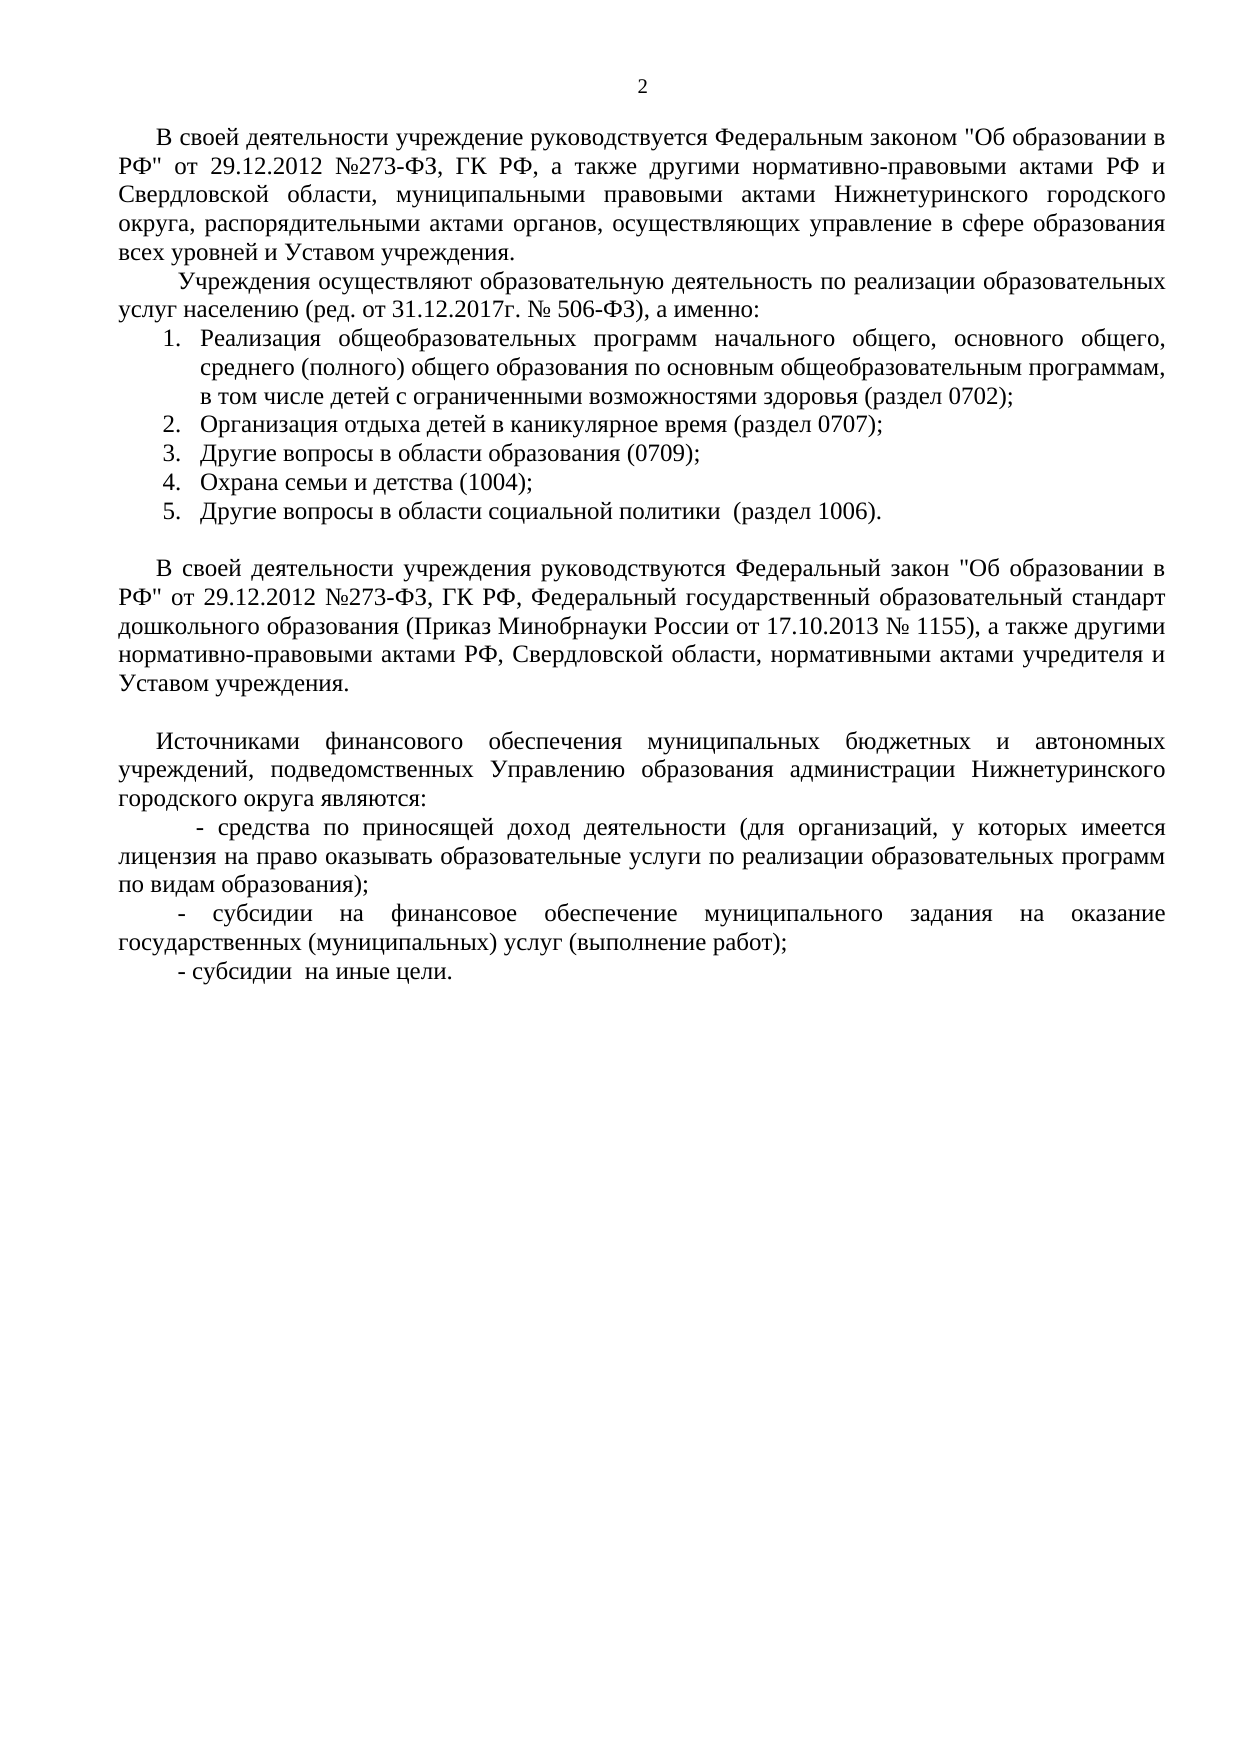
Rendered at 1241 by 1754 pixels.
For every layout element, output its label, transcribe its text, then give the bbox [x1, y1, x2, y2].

text Учреждения осуществляют образовательную деятельность по реализации образовательных услуг населению (ред. от 31.12.2017г. № 506-ФЗ), а именно: [118, 266, 1167, 323]
list Организация отдыха детей в каникулярное время (раздел 0707); [162, 409, 1167, 438]
list Охрана семьи и детства (1004); [162, 467, 1167, 496]
text - субсидии на финансовое обеспечение муниципального задания на оказание государственных (муниципальных) услуг (выполнение работ); [118, 898, 1167, 956]
text В своей деятельности учреждение руководствуется Федеральным законом "Об образовании в РФ" от 29.12.2012 №273-ФЗ, ГК РФ, а также другими нормативно-правовыми актами РФ и Свердловской области, муниципальными правовыми актами Нижнетуринского городского округа, распорядительными актами органов, осуществляющих управление в сфере образования всех уровней и Уставом учреждения. [118, 122, 1167, 266]
list Другие вопросы в области социальной политики (раздел 1006). [162, 496, 1167, 524]
text В своей деятельности учреждения руководствуются Федеральный закон "Об образовании в РФ" от 29.12.2012 №273-ФЗ, ГК РФ, Федеральный государственный образовательный стандарт дошкольного образования (Приказ Минобрнауки России от 17.10.2013 № 1155), а также другими нормативно-правовыми актами РФ, Свердловской области, нормативными актами учредителя и Уставом учреждения. [118, 553, 1167, 697]
text - субсидии на иные цели. [118, 956, 1167, 984]
list Реализация общеобразовательных программ начального общего, основного общего, среднего (полного) общего образования по основным общеобразовательным программам, в том числе детей с ограниченными возможностями здоровья (раздел 0702); [162, 323, 1167, 409]
text - средства по приносящей доход деятельности (для организаций, у которых имеется лицензия на право оказывать образовательные услуги по реализации образовательных программ по видам образования); [118, 812, 1167, 898]
list Другие вопросы в области образования (0709); [162, 438, 1167, 467]
text Источниками финансового обеспечения муниципальных бюджетных и автономных учреждений, подведомственных Управлению образования администрации Нижнетуринского городского округа являются: [118, 726, 1167, 812]
